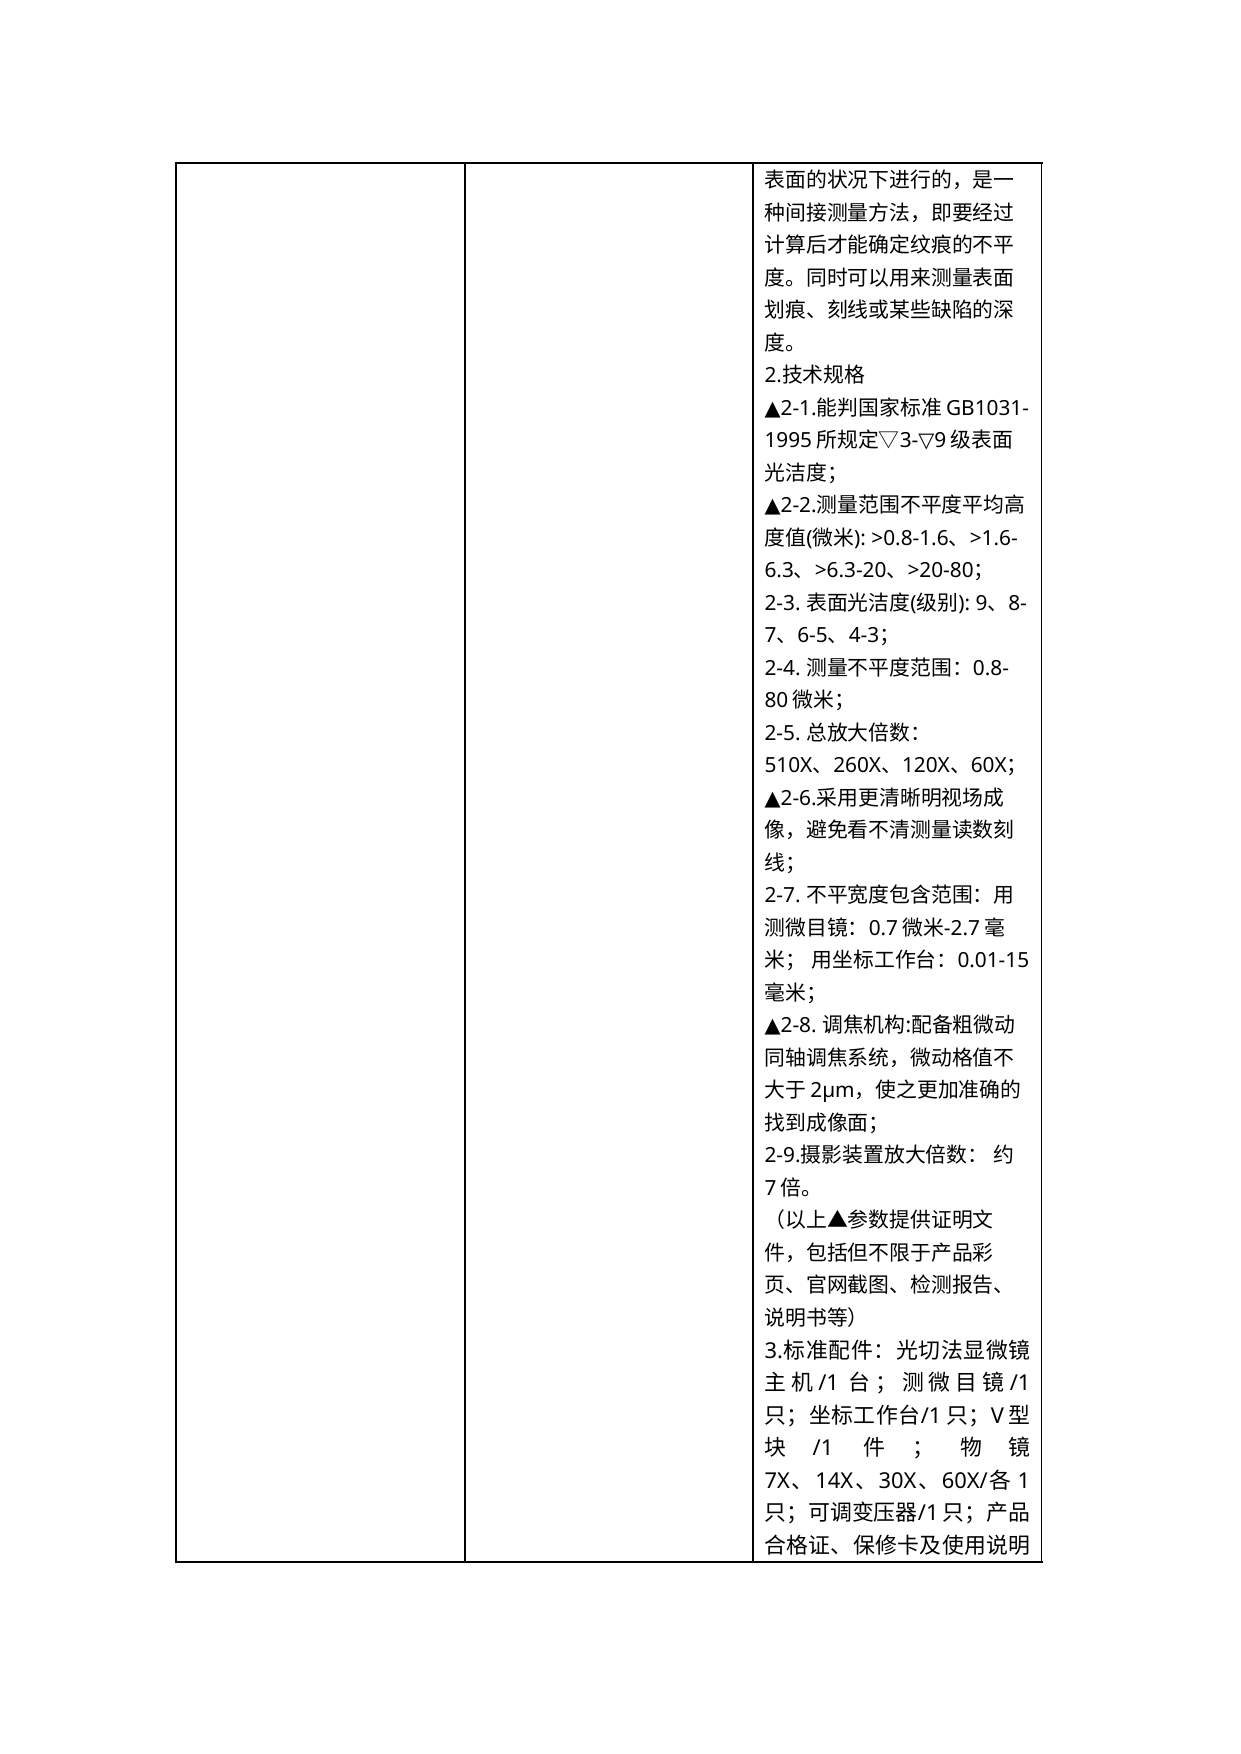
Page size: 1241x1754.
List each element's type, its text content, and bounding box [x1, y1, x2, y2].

table_cell 3 [466, 164, 752, 1561]
table_cell [177, 164, 464, 1561]
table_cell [754, 164, 1041, 1561]
